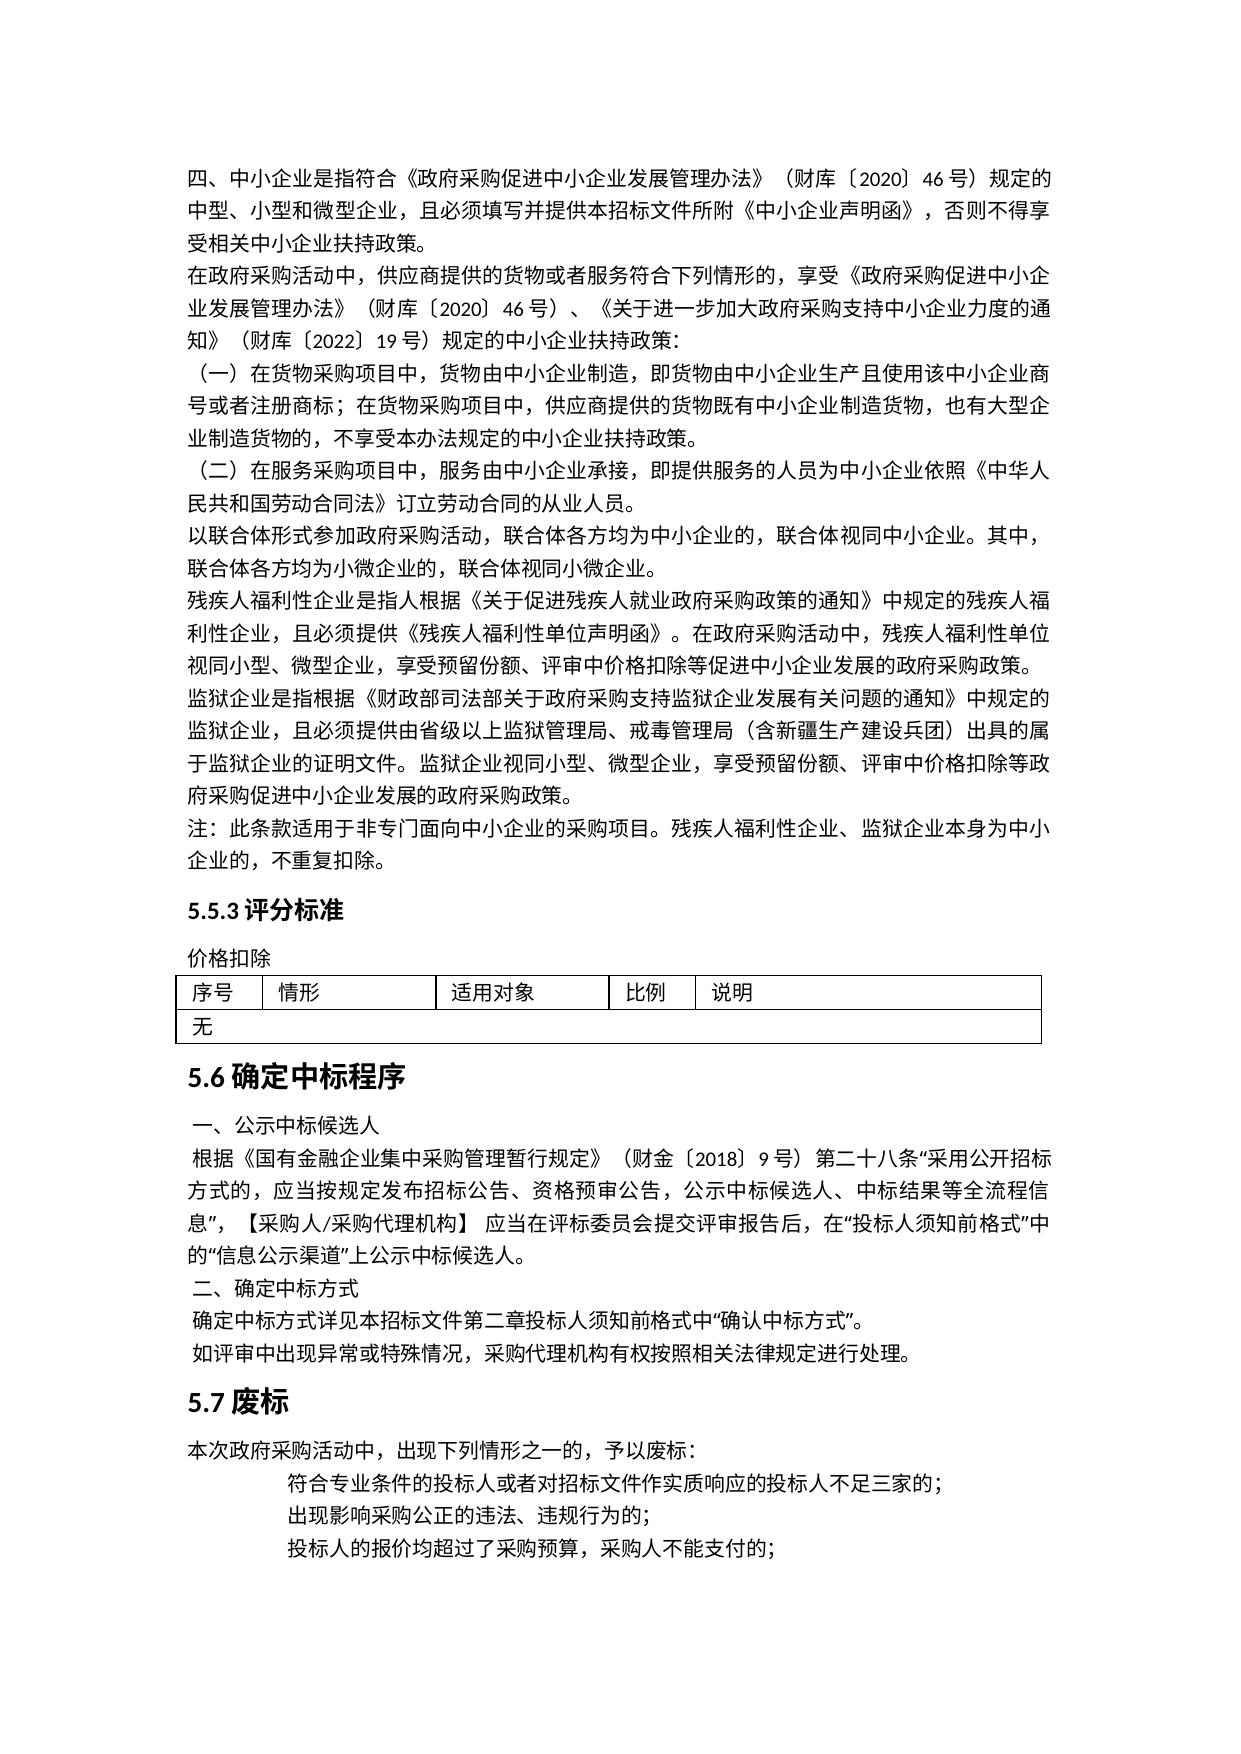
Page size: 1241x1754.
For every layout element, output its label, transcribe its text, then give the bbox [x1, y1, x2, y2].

table_header 情形 [263, 976, 435, 1008]
table_header 比例 [610, 976, 695, 1008]
text 监狱企业是指根据《财政部司法部关于政府采购支持监狱企业发展有关问题的通知》中规定的监狱企业，且必须提供由省级以上监狱管理局、戒毒管理局（含新疆生产建设兵团）出具的属于监狱企业的证明文件。监狱企业视同小型、微型企业，享受预留份额、评审中价格扣除等政府采购促进中小企业发展的政府采购政策。 [187, 682, 1053, 812]
text 5.5.3评分标准 [187, 877, 1053, 942]
text 残疾人福利性企业是指人根据《关于促进残疾人就业政府采购政策的通知》中规定的残疾人福利性企业，且必须提供《残疾人福利性单位声明函》。在政府采购活动中，残疾人福利性单位视同小型、微型企业，享受预留份额、评审中价格扣除等促进中小企业发展的政府采购政策。 [187, 584, 1053, 682]
text 5.6 确定中标程序 [187, 1044, 1053, 1109]
table_header 说明 [696, 976, 1041, 1008]
text 投标人的报价均超过了采购预算，采购人不能支付的； [187, 1532, 1053, 1564]
text 如评审中出现异常或特殊情况，采购代理机构有权按照相关法律规定进行处理。 [187, 1337, 1053, 1369]
text （一）在货物采购项目中，货物由中小企业制造，即货物由中小企业生产且使用该中小企业商号或者注册商标；在货物采购项目中，供应商提供的货物既有中小企业制造货物，也有大型企业制造货物的，不享受本办法规定的中小企业扶持政策。 [187, 357, 1053, 454]
table_header 序号 [177, 976, 262, 1008]
text 在政府采购活动中，供应商提供的货物或者服务符合下列情形的，享受《政府采购促进中小企业发展管理办法》（财库〔2020〕46号）、《关于进一步加大政府采购支持中小企业力度的通知》（财库〔2022〕19号）规定的中小企业扶持政策： [187, 259, 1053, 357]
text 价格扣除 [187, 942, 1053, 974]
text 出现影响采购公正的违法、违规行为的； [187, 1499, 1053, 1532]
text 本次政府采购活动中，出现下列情形之一的，予以废标： [187, 1434, 1053, 1467]
text 注：此条款适用于非专门面向中小企业的采购项目。残疾人福利性企业、监狱企业本身为中小企业的，不重复扣除。 [187, 812, 1053, 877]
text （二）在服务采购项目中，服务由中小企业承接，即提供服务的人员为中小企业依照《中华人民共和国劳动合同法》订立劳动合同的从业人员。 [187, 454, 1053, 519]
text 5.7 废标 [187, 1369, 1053, 1434]
text 二、确定中标方式 [187, 1272, 1053, 1304]
table_header 适用对象 [437, 976, 608, 1008]
text 根据《国有金融企业集中采购管理暂行规定》（财金〔2018〕9号）第二十八条“采用公开招标方式的，应当按规定发布招标公告、资格预审公告，公示中标候选人、中标结果等全流程信息”，【采购人/采购代理机构】 应当在评标委员会提交评审报告后，在“投标人须知前格式”中的“信息公示渠道”上公示中标候选人。 [187, 1142, 1053, 1272]
text 符合专业条件的投标人或者对招标文件作实质响应的投标人不足三家的； [187, 1467, 1053, 1499]
text 四、中小企业是指符合《政府采购促进中小企业发展管理办法》（财库〔2020〕46号）规定的中型、小型和微型企业，且必须填写并提供本招标文件所附《中小企业声明函》，否则不得享受相关中小企业扶持政策。 [187, 162, 1053, 259]
table_cell 无 [177, 1010, 1041, 1043]
text 确定中标方式详见本招标文件第二章投标人须知前格式中“确认中标方式”。 [187, 1304, 1053, 1337]
text 一、公示中标候选人 [187, 1109, 1053, 1142]
text 以联合体形式参加政府采购活动，联合体各方均为中小企业的，联合体视同中小企业。其中，联合体各方均为小微企业的，联合体视同小微企业。 [187, 519, 1053, 584]
